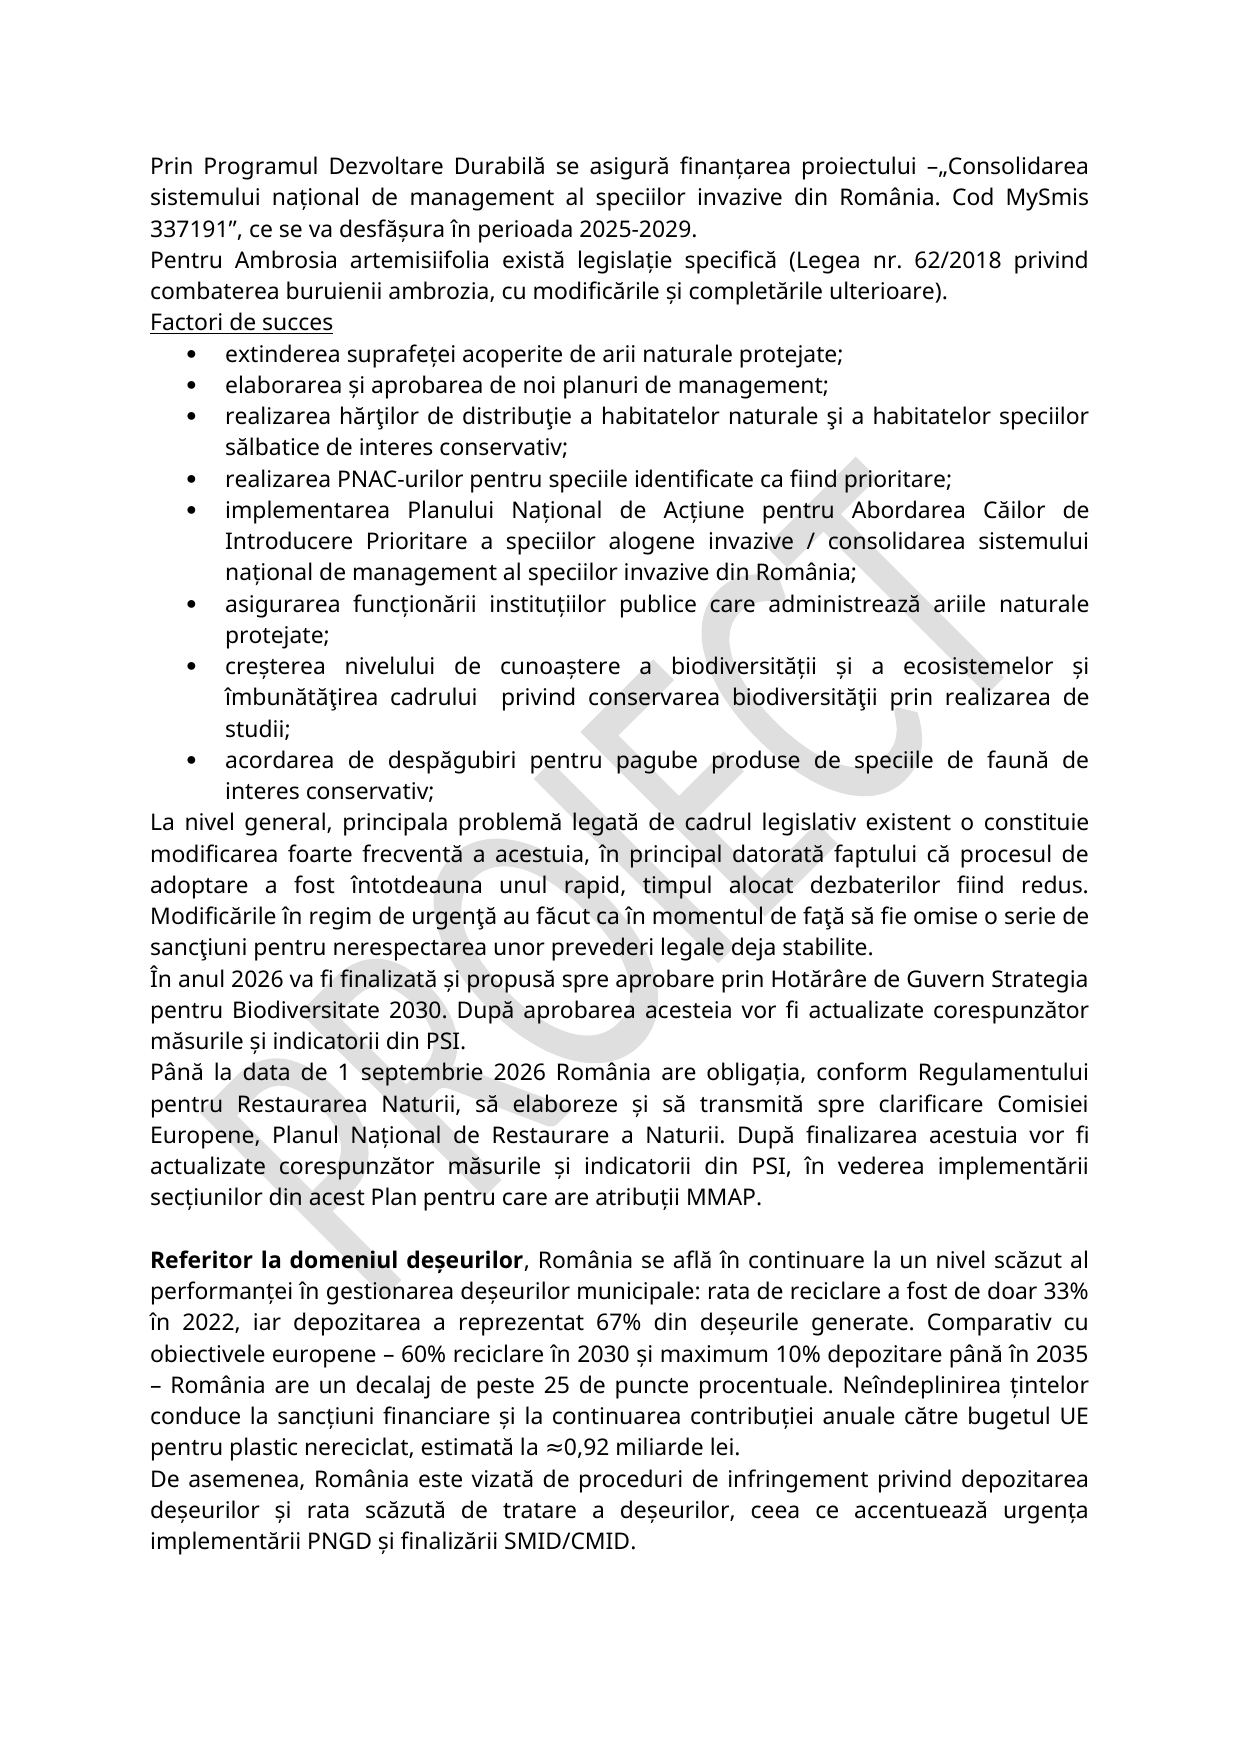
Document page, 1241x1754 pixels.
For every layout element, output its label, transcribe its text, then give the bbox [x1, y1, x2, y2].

text Factori de succes [150, 306, 1090, 337]
list realizarea hărţilor de distribuţie a habitatelor naturale şi a habitatelor speciilor sălbatice de interes conservativ; [187, 400, 1090, 462]
list realizarea PNAC-urilor pentru speciile identificate ca fiind prioritare; [187, 462, 1090, 494]
list extinderea suprafeței acoperite de arii naturale protejate; [187, 337, 1090, 369]
list implementarea Planului Național de Acțiune pentru Abordarea Căilor de Introducere Prioritare a speciilor alogene invazive / consolidarea sistemului național de management al speciilor invazive din România; [187, 494, 1090, 587]
text La nivel general, principala problemă legată de cadrul legislativ existent o constituie modificarea foarte frecventă a acestuia, în principal datorată faptului că procesul de adoptare a fost întotdeauna unul rapid, timpul alocat dezbaterilor fiind redus. Modificările în regim de urgenţă au făcut ca în momentul de faţă să fie omise o serie de sancţiuni pentru nerespectarea unor prevederi legale deja stabilite. [150, 806, 1090, 962]
text În anul 2026 va fi finalizată și propusă spre aprobare prin Hotărâre de Guvern Strategia pentru Biodiversitate 2030. După aprobarea acesteia vor fi actualizate corespunzător măsurile și indicatorii din PSI. [150, 962, 1090, 1056]
list acordarea de despăgubiri pentru pagube produse de speciile de faună de interes conservativ; [187, 744, 1090, 806]
list creșterea nivelului de cunoaștere a biodiversității și a ecosistemelor și îmbunătăţirea cadrului privind conservarea biodiversităţii prin realizarea de studii; [187, 650, 1090, 744]
list elaborarea și aprobarea de noi planuri de management; [187, 369, 1090, 400]
list asigurarea funcționării instituțiilor publice care administrează ariile naturale protejate; [187, 587, 1090, 650]
text Până la data de 1 septembrie 2026 România are obligația, conform Regulamentului pentru Restaurarea Naturii, să elaboreze și să transmită spre clarificare Comisiei Europene, Planul Național de Restaurare a Naturii. După finalizarea acestuia vor fi actualizate corespunzător măsurile și indicatorii din PSI, în vederea implementării secțiunilor din acest Plan pentru care are atribuții MMAP. [150, 1056, 1090, 1212]
text Prin Programul Dezvoltare Durabilă se asigură finanțarea proiectului –„Consolidarea sistemului național de management al speciilor invazive din România. Cod MySmis 337191”, ce se va desfășura în perioada 2025-2029. [150, 150, 1090, 244]
text Referitor la domeniul deșeurilor, România se află în continuare la un nivel scăzut al performanței în gestionarea deșeurilor municipale: rata de reciclare a fost de doar 33% în 2022, iar depozitarea a reprezentat 67% din deșeurile generate. Comparativ cu obiectivele europene – 60% reciclare în 2030 și maximum 10% depozitare până în 2035 – România are un decalaj de peste 25 de puncte procentuale. Neîndeplinirea țintelor conduce la sancțiuni financiare și la continuarea contribuției anuale către bugetul UE pentru plastic nereciclat, estimată la ≈0,92 miliarde lei. [150, 1244, 1090, 1462]
text De asemenea, România este vizată de proceduri de infringement privind depozitarea deșeurilor și rata scăzută de tratare a deșeurilor, ceea ce accentuează urgența implementării PNGD și finalizării SMID/CMID. [150, 1462, 1090, 1556]
text Pentru Ambrosia artemisiifolia există legislație specifică (Legea nr. 62/2018 privind combaterea buruienii ambrozia, cu modificările și completările ulterioare). [150, 244, 1090, 306]
